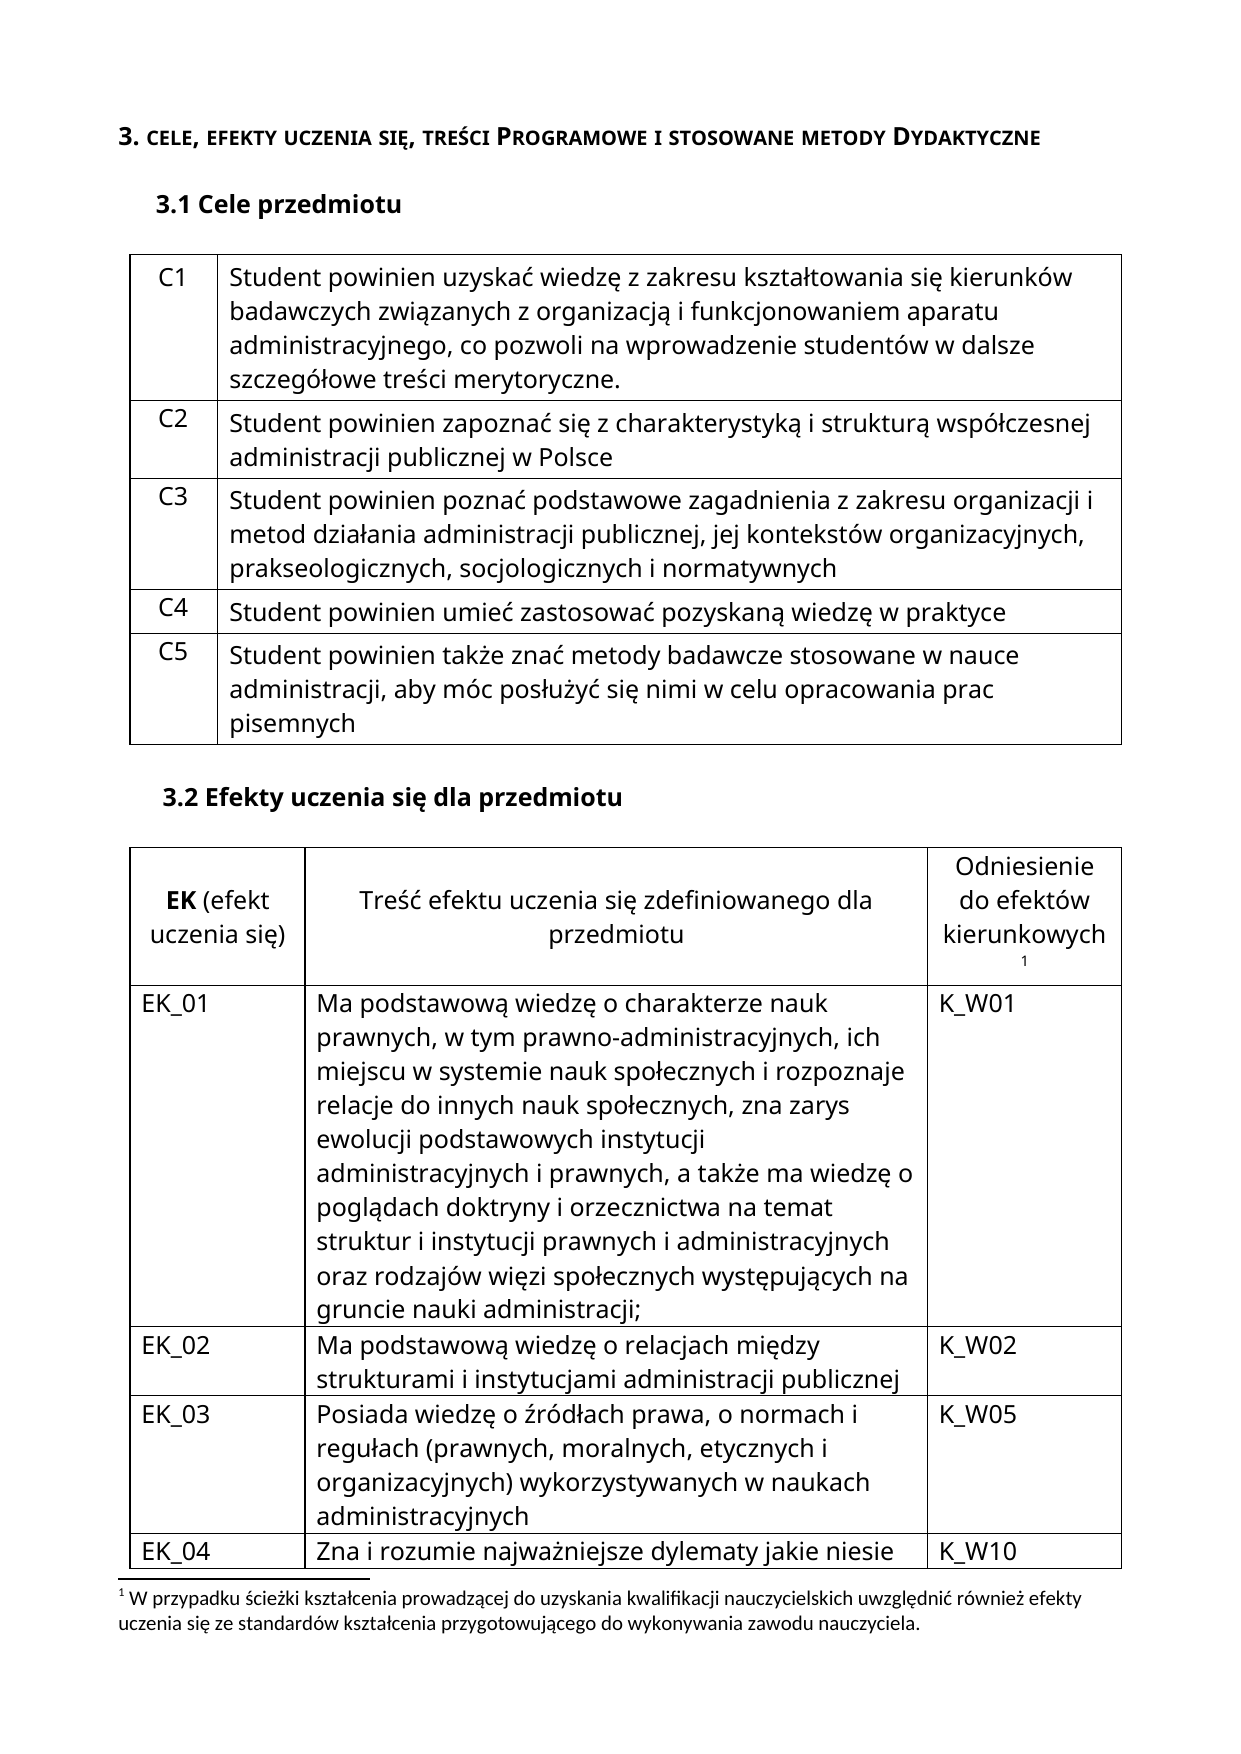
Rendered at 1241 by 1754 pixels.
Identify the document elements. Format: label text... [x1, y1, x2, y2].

table_cell Ma podstawową wiedzę o relacjach między strukturami i instytucjami administracji publicznej [306, 1327, 927, 1395]
table_header Treść efektu uczenia się zdefiniowanego dla przedmiotu [306, 848, 927, 984]
table_cell C4 [131, 590, 217, 632]
text 3. cele, efekty uczenia się, treści Programowe i stosowane metody Dydaktyczne [118, 118, 1122, 152]
table_cell EK_02 [131, 1327, 304, 1395]
table_cell EK_04 [131, 1534, 304, 1568]
table_header EK (efekt uczenia się) [131, 848, 304, 984]
table_cell Ma podstawową wiedzę o charakterze nauk prawnych, w tym prawno-administracyjnych, ich miejscu w systemie nauk społecznych i rozpoznaje relacje do innych nauk społecznych, zna zarys ewolucji podstawowych instytucji administracyjnych i prawnych, a także ma wiedzę o poglądach doktryny i orzecznictwa na temat struktur i instytucji prawnych i administracyjnych oraz rodzajów więzi społecznych występujących na gruncie nauki administracji; [306, 986, 927, 1326]
table_cell K_W02 [928, 1327, 1121, 1395]
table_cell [306, 1534, 927, 1568]
table_cell Student powinien także znać metody badawcze stosowane w nauce administracji, aby móc posłużyć się nimi w celu opracowania prac pisemnych [218, 634, 1121, 744]
table_cell Student powinien zapoznać się z charakterystyką i strukturą współczesnej administracji publicznej w Polsce [218, 401, 1121, 477]
table_header Odniesienie do efektów kierunkowych [928, 848, 1121, 984]
table_cell C2 [131, 401, 217, 477]
table_cell Posiada wiedzę o źródłach prawa, o normach i regułach (prawnych, moralnych, etycznych i organizacyjnych) wykorzystywanych w naukach administracyjnych [306, 1396, 927, 1533]
table_header C1 [131, 255, 217, 400]
table_cell K_W10 [928, 1534, 1121, 1568]
table_cell C3 [131, 479, 217, 589]
text 3.1 Cele przedmiotu [156, 186, 1122, 220]
text 3.2 Efekty uczenia się dla przedmiotu [162, 779, 1122, 813]
table_cell Student powinien umieć zastosować pozyskaną wiedzę w praktyce [218, 590, 1121, 632]
table_cell K_W01 [928, 986, 1121, 1326]
table_cell K_W05 [928, 1396, 1121, 1533]
table_cell EK_01 [131, 986, 304, 1326]
table_cell EK_03 [131, 1396, 304, 1533]
table_cell Student powinien poznać podstawowe zagadnienia z zakresu organizacji i metod działania administracji publicznej, jej kontekstów organizacyjnych, prakseologicznych, socjologicznych i normatywnych [218, 479, 1121, 589]
table_cell C5 [131, 634, 217, 744]
table_header Student powinien uzyskać wiedzę z zakresu kształtowania się kierunków badawczych związanych z organizacją i funkcjonowaniem aparatu administracyjnego, co pozwoli na wprowadzenie studentów w dalsze szczegółowe treści merytoryczne. [218, 255, 1121, 400]
